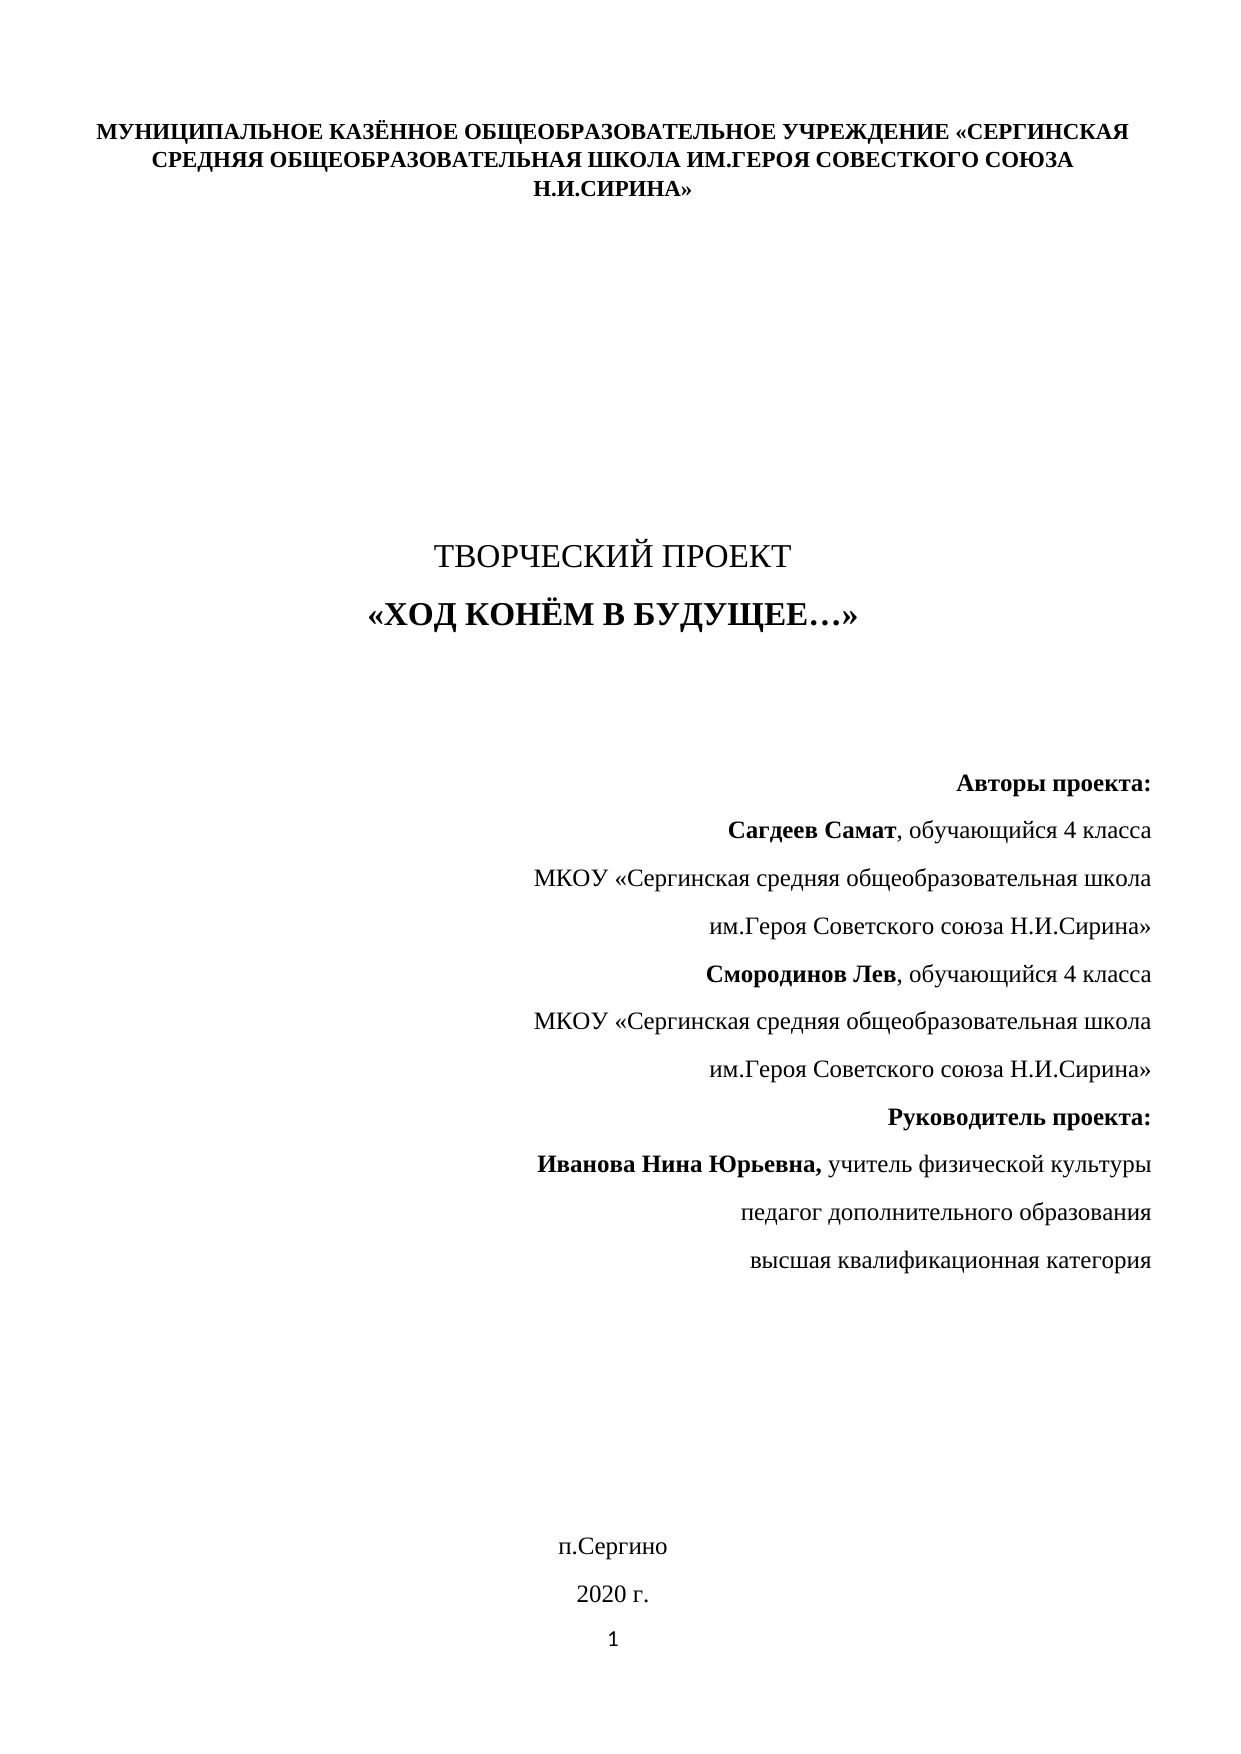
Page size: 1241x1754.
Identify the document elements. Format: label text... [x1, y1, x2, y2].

text Иванова Нина Юрьевна, учитель физической культуры [74, 1149, 1152, 1178]
text «ХОД КОНЁМ В БУДУЩЕЕ…» [74, 594, 1152, 632]
text Смородинов Лев, обучающийся 4 класса [74, 959, 1152, 987]
text МУНИЦИПАЛЬНОЕ КАЗЁННОЕ ОБЩЕОБРАЗОВАТЕЛЬНОЕ УЧРЕЖДЕНИЕ «СЕРГИНСКАЯ СРЕДНЯЯ ОБЩЕОБРАЗОВАТЕЛЬНАЯ ШКОЛА ИМ.ГЕРОЯ СОВЕСТКОГО СОЮЗА Н.И.СИРИНА» [74, 118, 1152, 201]
text высшая квалификационная категория [74, 1245, 1152, 1274]
text Авторы проекта: [74, 768, 1152, 797]
text МКОУ «Сергинская средняя общеобразовательная школа [74, 1006, 1152, 1035]
text им.Героя Советского союза Н.И.Сирина» [74, 1054, 1152, 1083]
text 2020 г. [74, 1579, 1152, 1608]
text Руководитель проекта: [74, 1102, 1152, 1131]
text ТВОРЧЕСКИЙ ПРОЕКТ [74, 536, 1152, 574]
text им.Героя Советского союза Н.И.Сирина» [74, 911, 1152, 940]
text п.Сергино [74, 1531, 1152, 1560]
text педагог дополнительного образования [74, 1197, 1152, 1226]
text МКОУ «Сергинская средняя общеобразовательная школа [74, 863, 1152, 892]
text Сагдеев Самат, обучающийся 4 класса [74, 816, 1152, 844]
